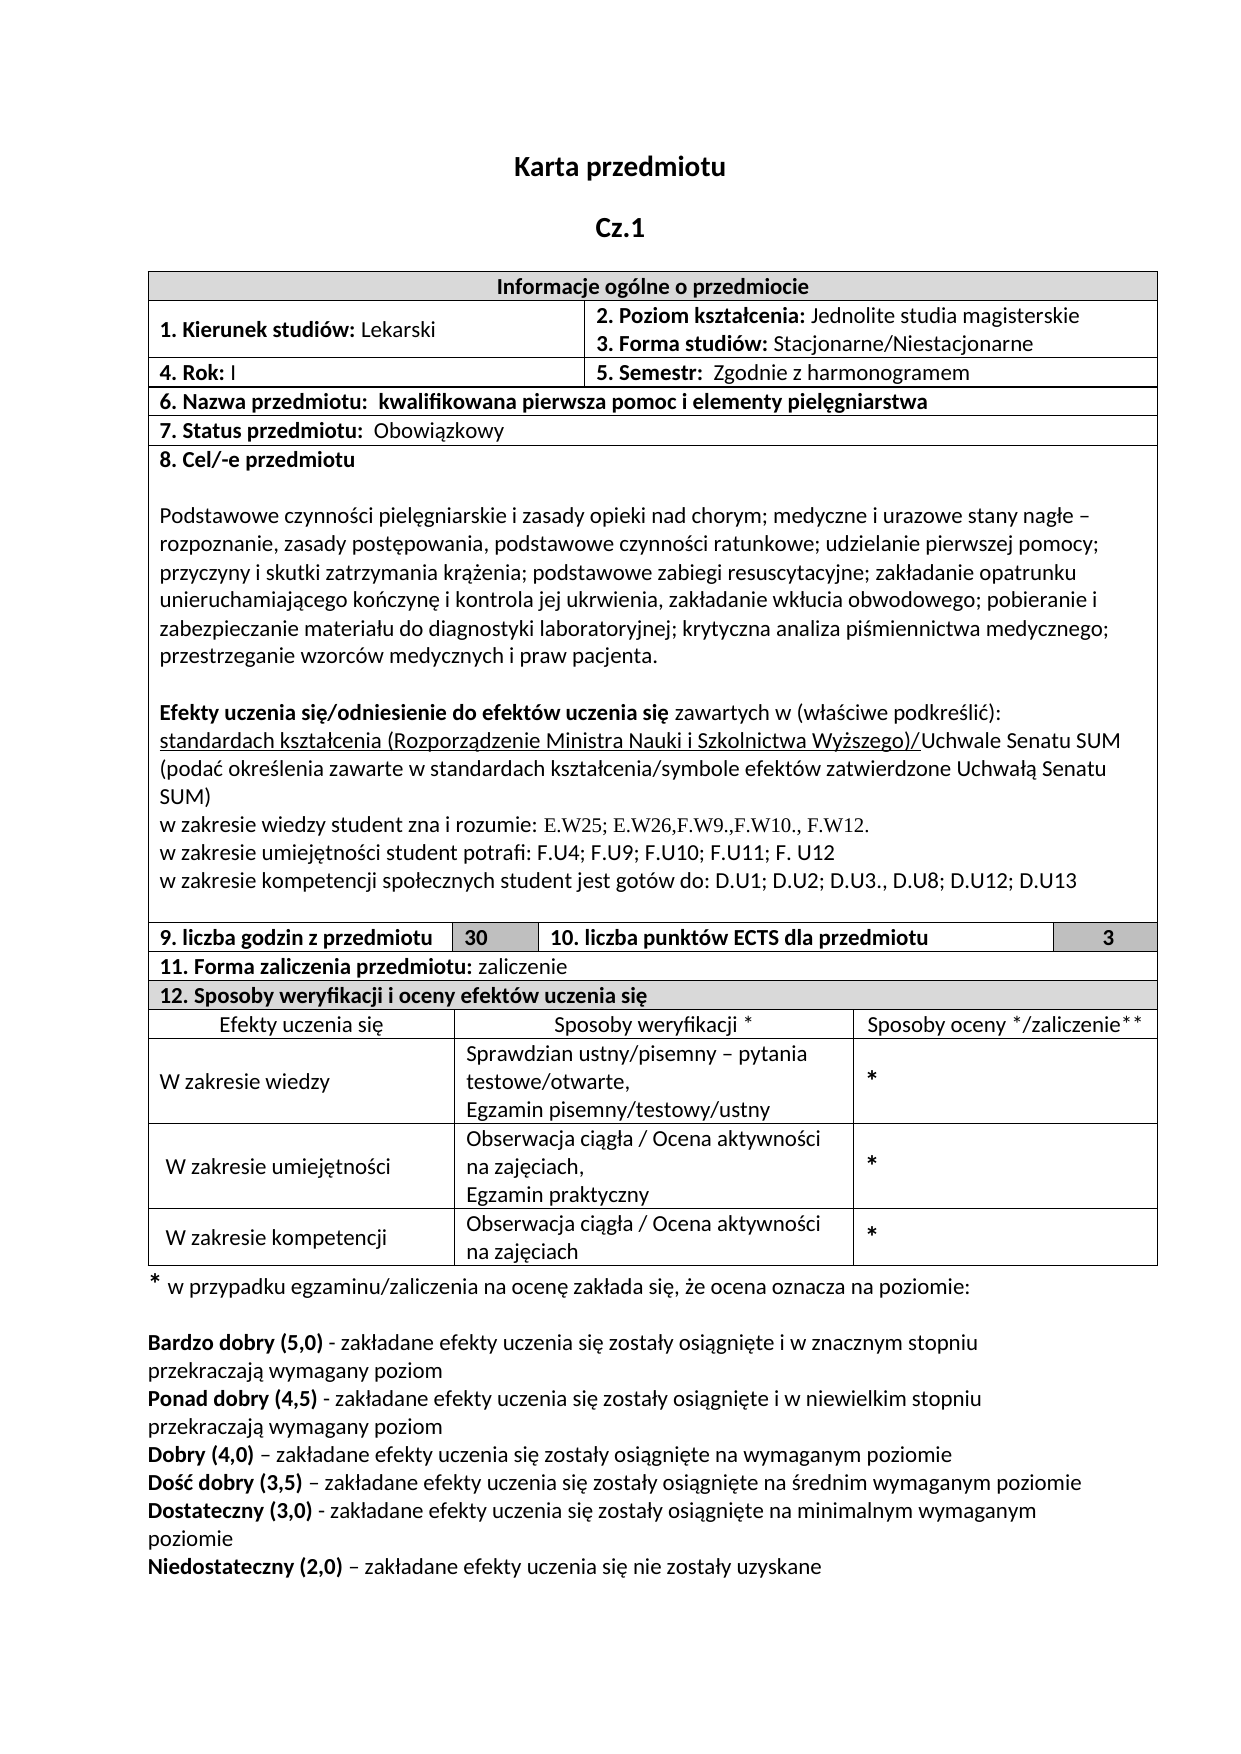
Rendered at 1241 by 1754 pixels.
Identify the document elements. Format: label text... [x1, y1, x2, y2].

table_cell 5. Semestr: Zgodnie z harmonogramem [585, 358, 1157, 386]
table_header Informacje ogólne o przedmiocie [149, 272, 1157, 300]
table_cell 7. Status przedmiotu: Obowiązkowy [149, 416, 1157, 444]
table_cell * [854, 1209, 1157, 1265]
table_cell 8. Cel/-e przedmiotu [149, 446, 1157, 502]
table_cell Sprawdzian ustny/pisemny – pytania testowe/otwarte, Egzamin pisemny/testowy/ustny [455, 1039, 853, 1123]
table_cell 12. Sposoby weryfikacji i oceny efektów uczenia się [149, 981, 1157, 1009]
table_cell W zakresie wiedzy [149, 1039, 454, 1123]
table_cell Efekty uczenia się [149, 1010, 454, 1038]
table_cell W zakresie umiejętności [149, 1124, 454, 1208]
table_cell 30 [453, 923, 538, 951]
table_cell 10. liczba punktów ECTS dla przedmiotu [539, 923, 1053, 951]
text Dostateczny (3,0) - zakładane efekty uczenia się zostały osiągnięte na minimalnym wymaganym poziomie [148, 1496, 1093, 1552]
text * w przypadku egzaminu/zaliczenia na ocenę zakłada się, że ocena oznacza na poziomie: [148, 1266, 1093, 1302]
table_cell * [854, 1124, 1157, 1208]
text Bardzo dobry (5,0) - zakładane efekty uczenia się zostały osiągnięte i w znacznym stopniu przekraczają wymagany poziom [148, 1328, 1093, 1384]
table_cell W zakresie kompetencji [149, 1209, 454, 1265]
table_cell Obserwacja ciągła / Ocena aktywności na zajęciach, Egzamin praktyczny [455, 1124, 853, 1208]
text Karta przedmiotu [148, 148, 1093, 183]
table_cell Sposoby weryfikacji * [455, 1010, 853, 1038]
table_cell 4. Rok: I [149, 358, 584, 386]
table_cell 1. Kierunek studiów: Lekarski [149, 301, 584, 357]
table_cell 2. Poziom kształcenia: Jednolite studia magisterskie 3. Forma studiów: Stacjonarne/Niestacjonarne [585, 301, 1157, 357]
text Ponad dobry (4,5) - zakładane efekty uczenia się zostały osiągnięte i w niewielkim stopniu przekraczają wymagany poziom [148, 1384, 1093, 1440]
table_cell * [854, 1039, 1157, 1123]
table_cell 3 [1054, 923, 1157, 951]
text Niedostateczny (2,0) – zakładane efekty uczenia się nie zostały uzyskane [148, 1552, 1093, 1580]
table_cell Podstawowe czynności pielęgniarskie i zasady opieki nad chorym; medyczne i urazowe stany nagłe – rozpoznanie, zasady postępowania, podstawowe czynności ratunkowe; udzielanie pierwszej pomocy; przyczyny i skutki zatrzymania krążenia; podstawowe zabiegi resuscytacyjne; zakładanie opatrunku unieruchamiającego kończynę i kontrola jej ukrwienia, zakładanie wkłucia obwodowego; pobieranie i zabezpieczanie materiału do diagnostyki laboratoryjnej; krytyczna analiza piśmiennictwa medycznego; przestrzeganie wzorców medycznych i praw pacjenta. Efekty uczenia się/odniesienie do efektów uczenia się zawartych w (właściwe podkreślić): standardach kształcenia (Rozporządzenie Ministra Nauki i Szkolnictwa Wyższego)/Uchwale Senatu SUM (podać określenia zawarte w standardach kształcenia/symbole efektów zatwierdzone Uchwałą Senatu SUM) w zakresie wiedzy student zna i rozumie: E.W25; E.W26,F.W9.,F.W10., F.W12. w zakresie umiejętności student potrafi: F.U4; F.U9; F.U10; F.U11; F. U12 w zakresie kompetencji społecznych student jest gotów do: D.U1; D.U2; D.U3., D.U8; D.U12; D.U13 [149, 502, 1157, 922]
table_cell Sposoby oceny */zaliczenie** [854, 1010, 1157, 1038]
table_cell 9. liczba godzin z przedmiotu [149, 923, 452, 951]
text Dość dobry (3,5) – zakładane efekty uczenia się zostały osiągnięte na średnim wymaganym poziomie [148, 1468, 1093, 1496]
table_cell 11. Forma zaliczenia przedmiotu: zaliczenie [149, 952, 1157, 980]
table_cell 6. Nazwa przedmiotu: kwalifikowana pierwsza pomoc i elementy pielęgniarstwa [149, 388, 1157, 415]
text Cz.1 [148, 209, 1093, 245]
text Dobry (4,0) – zakładane efekty uczenia się zostały osiągnięte na wymaganym poziomie [148, 1440, 1093, 1468]
table_cell Obserwacja ciągła / Ocena aktywności na zajęciach [455, 1209, 853, 1265]
